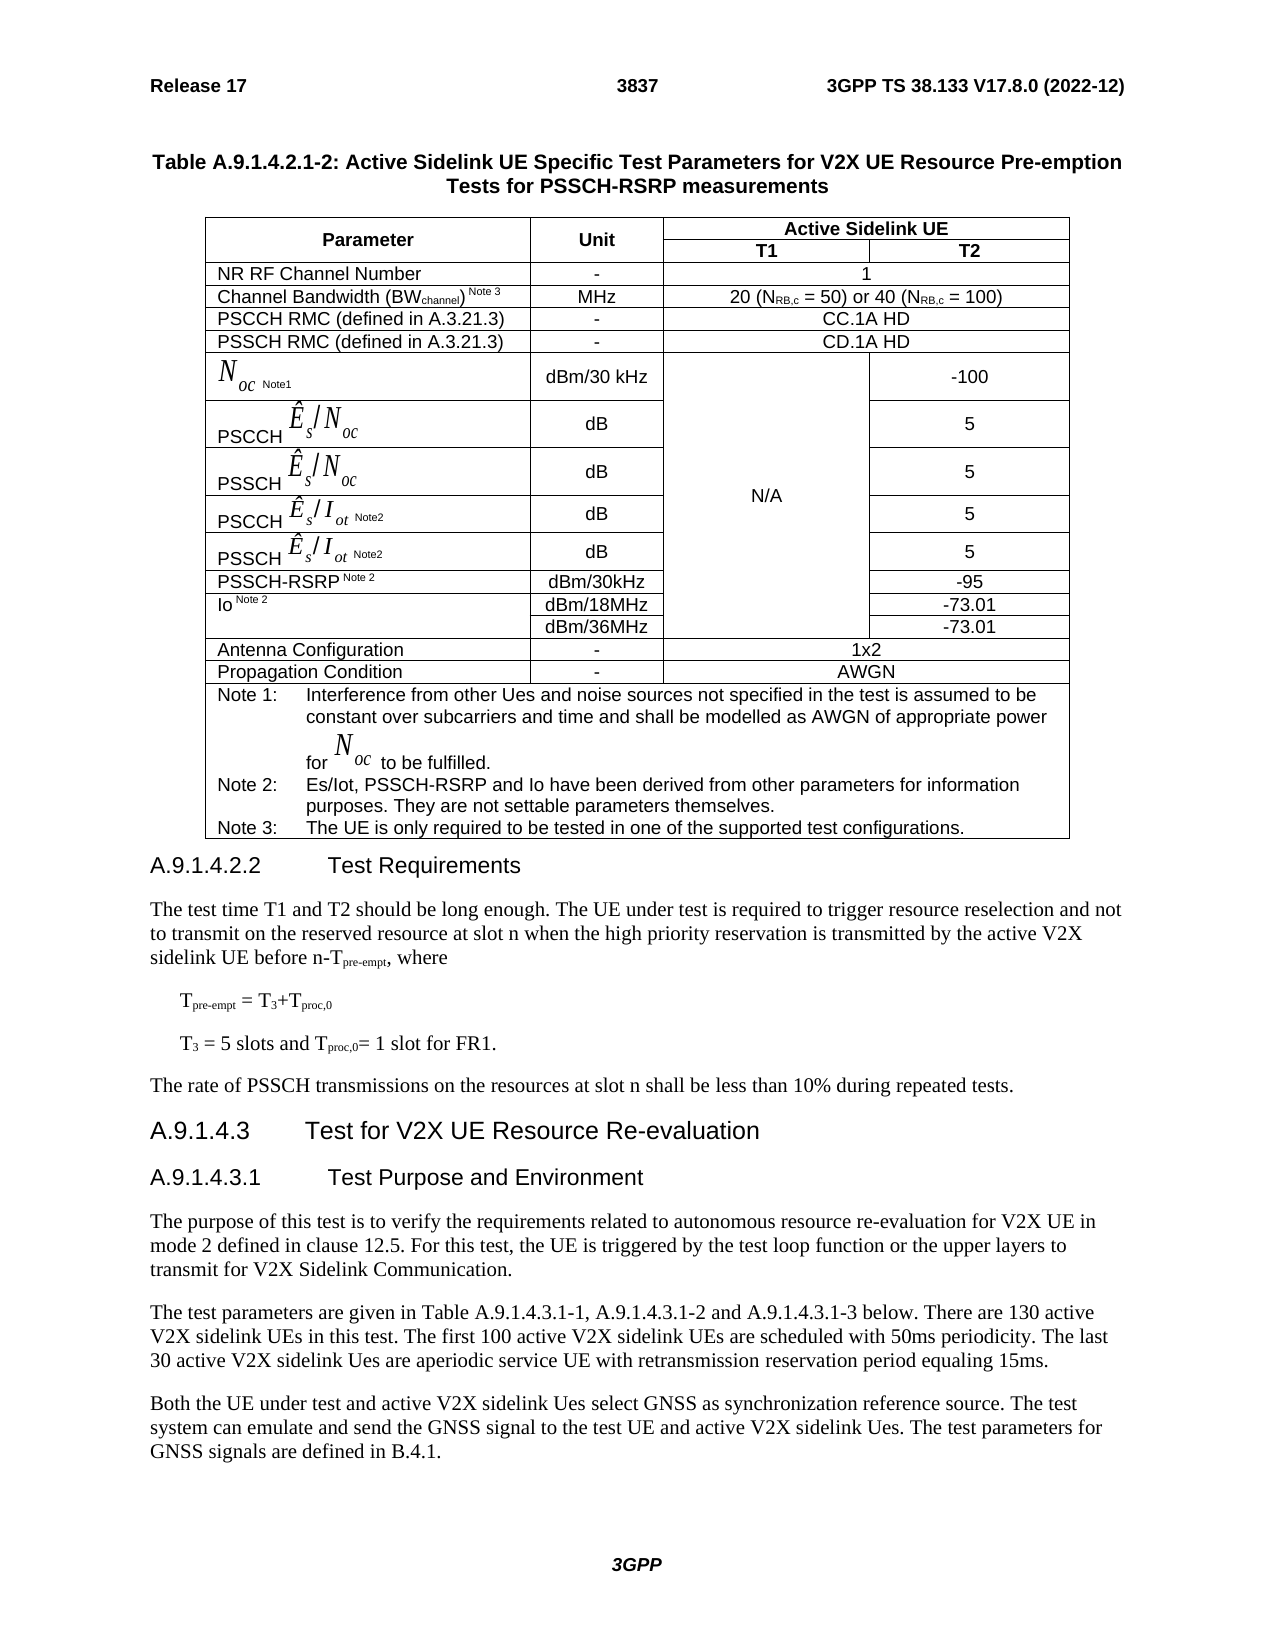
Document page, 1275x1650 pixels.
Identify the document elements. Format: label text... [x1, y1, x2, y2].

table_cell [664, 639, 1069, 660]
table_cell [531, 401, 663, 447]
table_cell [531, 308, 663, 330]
subtitle A.9.1.4.3 Test for V2X UE Resource Re-evaluation [150, 1116, 1125, 1145]
subtitle A.9.1.4.3.1 Test Purpose and Environment [150, 1164, 1125, 1190]
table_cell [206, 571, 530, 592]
text Tpre-empt = T3+Tproc,0 [179, 988, 1125, 1012]
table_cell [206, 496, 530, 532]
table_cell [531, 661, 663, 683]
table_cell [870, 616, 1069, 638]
subtitle A.9.1.4.2.2 Test Requirements [150, 852, 1125, 878]
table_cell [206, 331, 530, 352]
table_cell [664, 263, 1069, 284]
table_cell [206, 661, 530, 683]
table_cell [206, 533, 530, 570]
text The rate of PSSCH transmissions on the resources at slot n shall be less than 10% during repeated tests. [150, 1073, 1125, 1097]
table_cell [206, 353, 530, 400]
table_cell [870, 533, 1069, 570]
text T3 = 5 slots and Tproc,0= 1 slot for FR1. [179, 1031, 1125, 1054]
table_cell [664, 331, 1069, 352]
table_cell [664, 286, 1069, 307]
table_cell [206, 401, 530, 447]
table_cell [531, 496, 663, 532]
text Table A.9.1.4.2.1-2: Active Sidelink UE Specific Test Parameters for V2X UE Resource Pre-emption Tests for PSSCH-RSRP measurements [150, 150, 1125, 198]
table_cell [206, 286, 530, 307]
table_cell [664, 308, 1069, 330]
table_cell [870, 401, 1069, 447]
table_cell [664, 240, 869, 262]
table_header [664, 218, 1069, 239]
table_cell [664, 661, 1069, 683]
text The test parameters are given in Table A.9.1.4.3.1-1, A.9.1.4.3.1-2 and A.9.1.4.3.1-3 below. There are 130 active V2X sidelink UEs in this test. The first 100 active V2X sidelink UEs are scheduled with 50ms periodicity. The last 30 active V2X sidelink Ues are aperiodic service UE with retransmission reservation period equaling 15ms. [150, 1300, 1125, 1372]
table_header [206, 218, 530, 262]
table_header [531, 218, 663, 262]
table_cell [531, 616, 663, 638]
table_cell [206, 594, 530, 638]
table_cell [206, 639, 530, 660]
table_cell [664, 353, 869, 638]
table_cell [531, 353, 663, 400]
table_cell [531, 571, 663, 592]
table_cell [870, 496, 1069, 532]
text Both the UE under test and active V2X sidelink Ues select GNSS as synchronization reference source. The test system can emulate and send the GNSS signal to the test UE and active V2X sidelink Ues. The test parameters for GNSS signals are defined in B.4.1. [150, 1391, 1125, 1463]
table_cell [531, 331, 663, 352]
text The test time T1 and T2 should be long enough. The UE under test is required to trigger resource reselection and not to transmit on the reserved resource at slot n when the high priority reservation is transmitted by the active V2X sidelink UE before n-Tpre-empt, where [150, 897, 1125, 969]
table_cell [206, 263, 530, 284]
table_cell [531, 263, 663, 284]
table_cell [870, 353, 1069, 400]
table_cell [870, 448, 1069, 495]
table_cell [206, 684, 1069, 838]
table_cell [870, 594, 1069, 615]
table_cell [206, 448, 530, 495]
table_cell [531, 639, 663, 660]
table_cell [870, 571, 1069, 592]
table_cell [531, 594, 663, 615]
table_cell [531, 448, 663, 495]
text The purpose of this test is to verify the requirements related to autonomous resource re-evaluation for V2X UE in mode 2 defined in clause 12.5. For this test, the UE is triggered by the test loop function or the upper layers to transmit for V2X Sidelink Communication. [150, 1209, 1125, 1281]
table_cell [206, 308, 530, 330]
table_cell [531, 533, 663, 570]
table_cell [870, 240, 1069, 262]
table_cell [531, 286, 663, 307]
